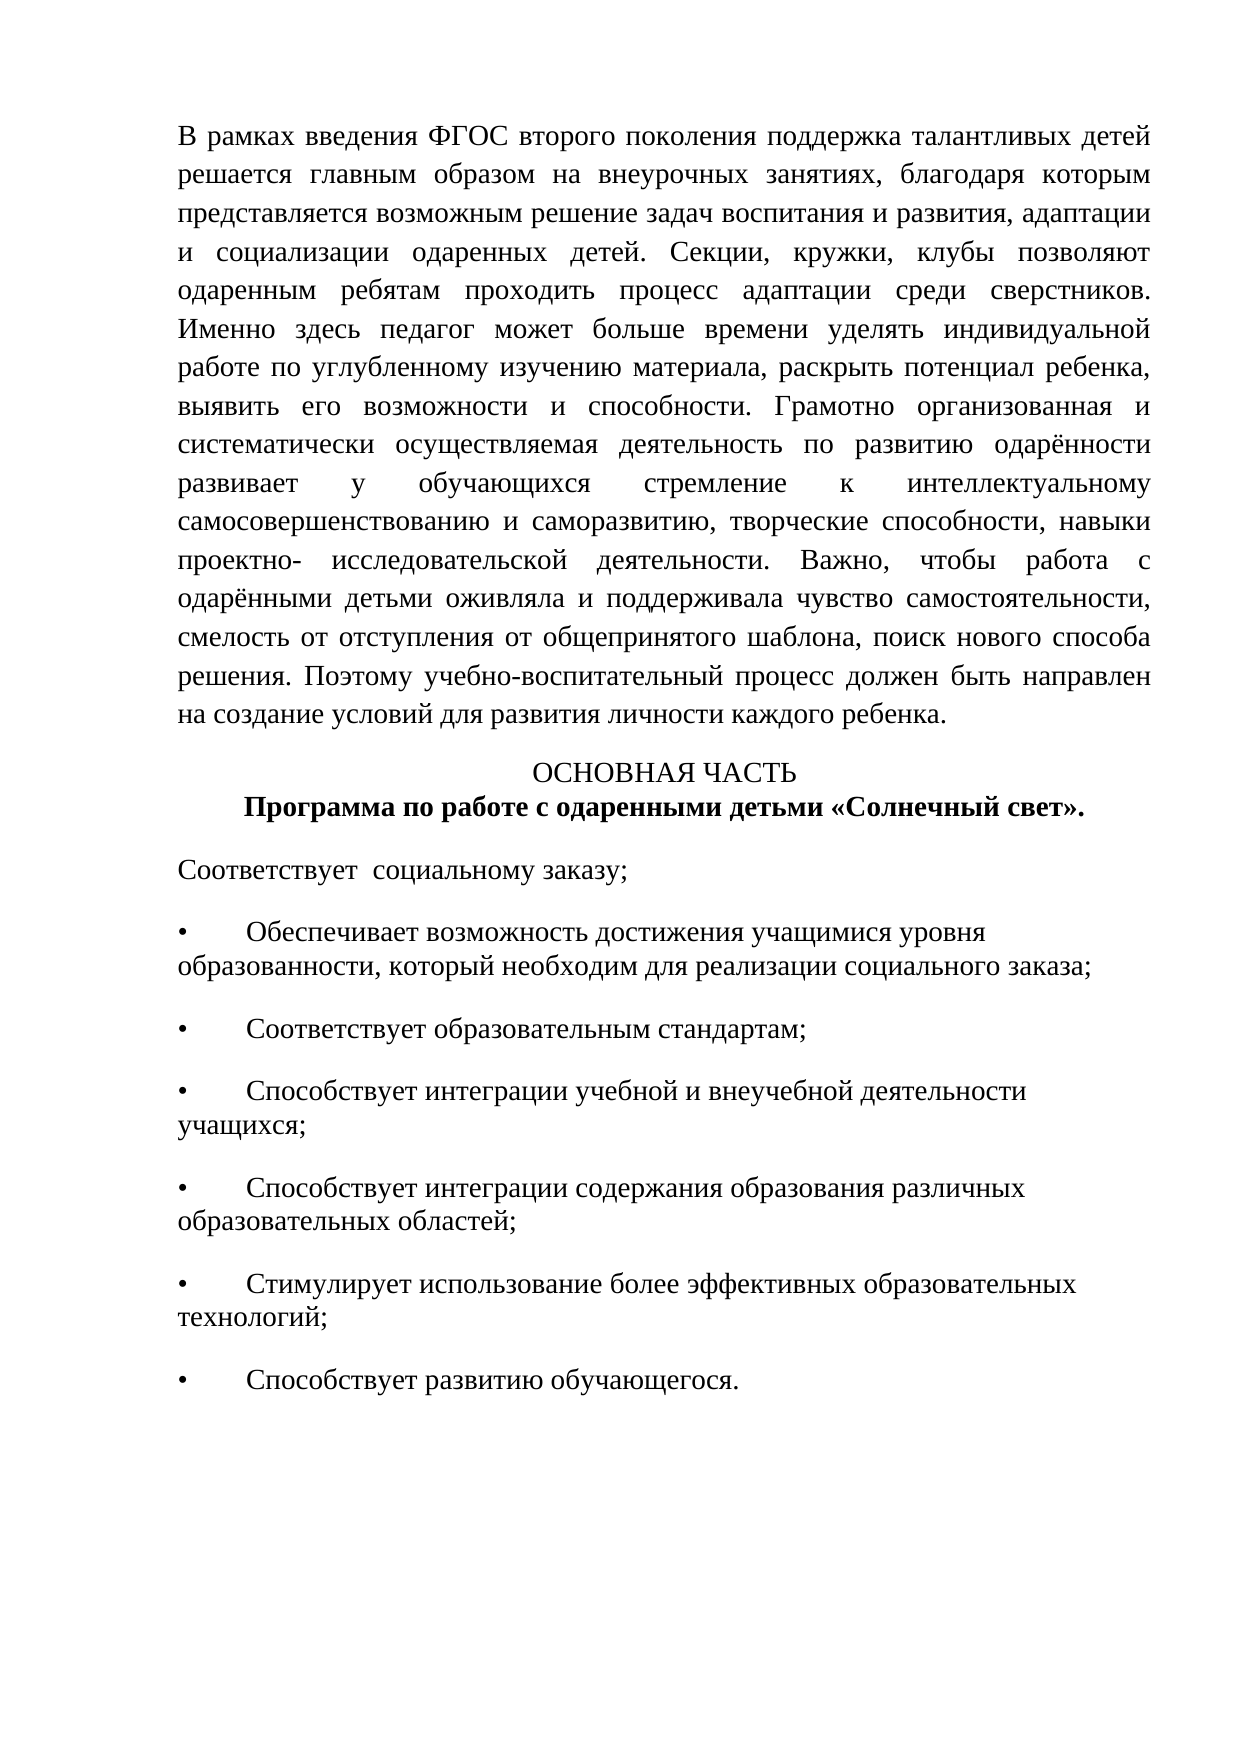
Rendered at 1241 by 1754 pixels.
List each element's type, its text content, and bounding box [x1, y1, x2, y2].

text Программа по работе с одаренными детьми «Солнечный свет». [177, 789, 1152, 823]
text ОСНОВНАЯ ЧАСТЬ [177, 756, 1152, 789]
text • Стимулирует использование более эффективных образовательных технологий; [177, 1266, 1152, 1333]
text Соответствует социальному заказу; [177, 852, 1152, 885]
text • Способствует интеграции учебной и внеучебной деятельности учащихся; [177, 1073, 1152, 1141]
text • Обеспечивает возможность достижения учащимися уровня образованности, который необходим для реализации социального заказа; [177, 914, 1152, 982]
text • Способствует интеграции содержания образования различных образовательных областей; [177, 1170, 1152, 1237]
text • Соответствует образовательным стандартам; [177, 1011, 1152, 1044]
text • Способствует развитию обучающегося. [177, 1362, 1152, 1396]
text В рамках введения ФГОС второго поколения поддержка талантливых детей решается главным образом на внеурочных занятиях, благодаря которым представляется возможным решение задач воспитания и развития, адаптации и социализации одаренных детей. Секции, кружки, клубы позволяют одаренным ребятам проходить процесс адаптации среди сверстников. Именно здесь педагог может больше времени уделять индивидуальной работе по углубленному изучению материала, раскрыть потенциал ребенка, выявить его возможности и способности. Грамотно организованная и систематически осуществляемая деятельность по развитию одарённости развивает у обучающихся стремление к интеллектуальному самосовершенствованию и саморазвитию, творческие способности, навыки проектно- исследовательской деятельности. Важно, чтобы работа с одарёнными детьми оживляла и поддерживала чувство самостоятельности, смелость от отступления от общепринятого шаблона, поиск нового способа решения. Поэтому учебно-воспитательный процесс должен быть направлен на создание условий для развития личности каждого ребенка. [177, 118, 1152, 730]
